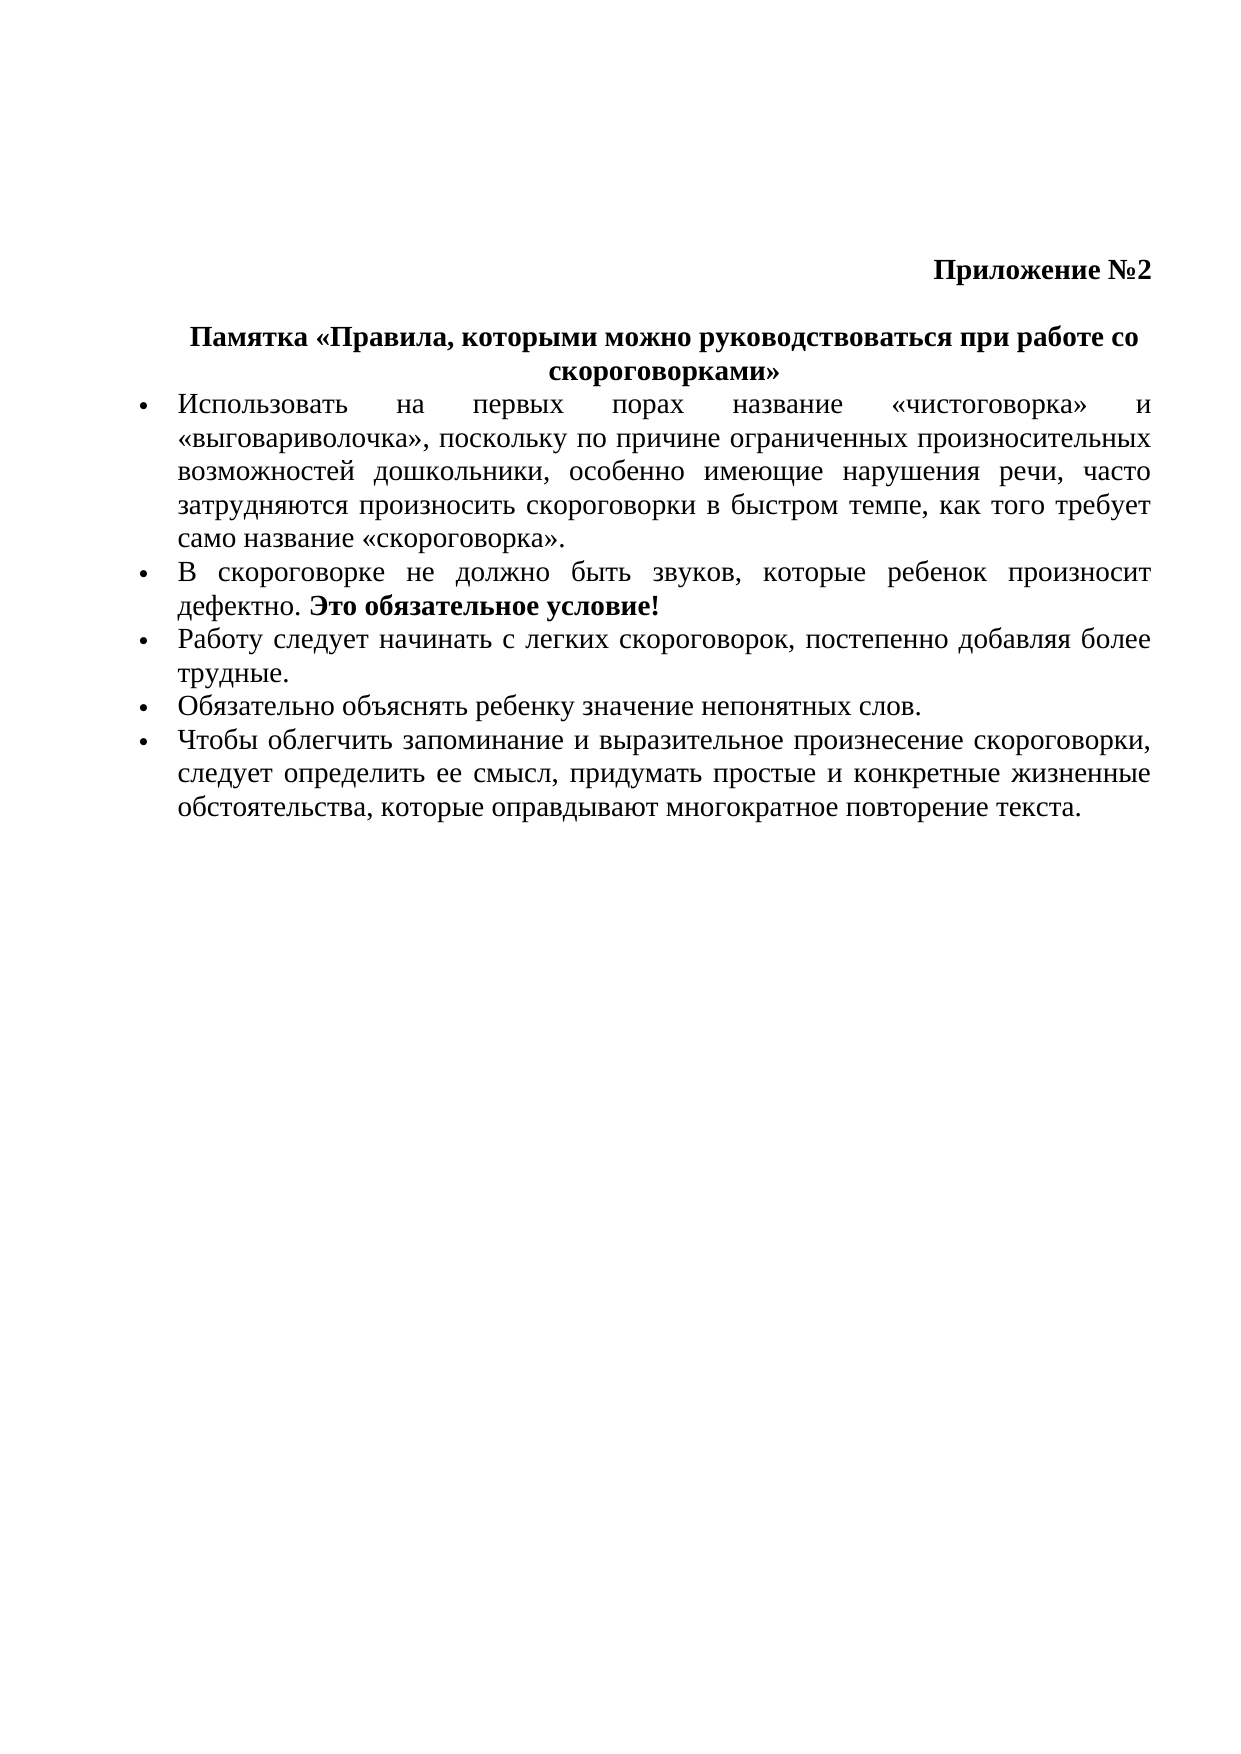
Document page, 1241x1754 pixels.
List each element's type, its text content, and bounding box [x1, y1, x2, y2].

list Обязательно объяснять ребенку значение непонятных слов. [140, 688, 1152, 722]
list Использовать на первых порах название «чистоговорка» и «выговариволочка», поскольку по причине ограниченных произносительных возможностей дошкольники, особенно имеющие нарушения речи, часто затрудняются произносить скороговорки в быстром темпе, как того требует само название «скороговорка». [140, 386, 1152, 554]
list Чтобы облегчить запоминание и выразительное произнесение скороговорки, следует определить ее смысл, придумать простые и конкретные жизненные обстоятельства, которые оправдывают многократное повторение текста. [140, 722, 1152, 822]
list В скороговорке не должно быть звуков, которые ребенок произносит дефектно. Это обязательное условие! [140, 554, 1152, 621]
text Приложение №2 [177, 252, 1152, 286]
list Работу следует начинать с легких скороговорок, постепенно добавляя более трудные. [140, 621, 1152, 688]
text Памятка «Правила, которыми можно руководствоваться при работе со скороговорками» [177, 319, 1152, 386]
